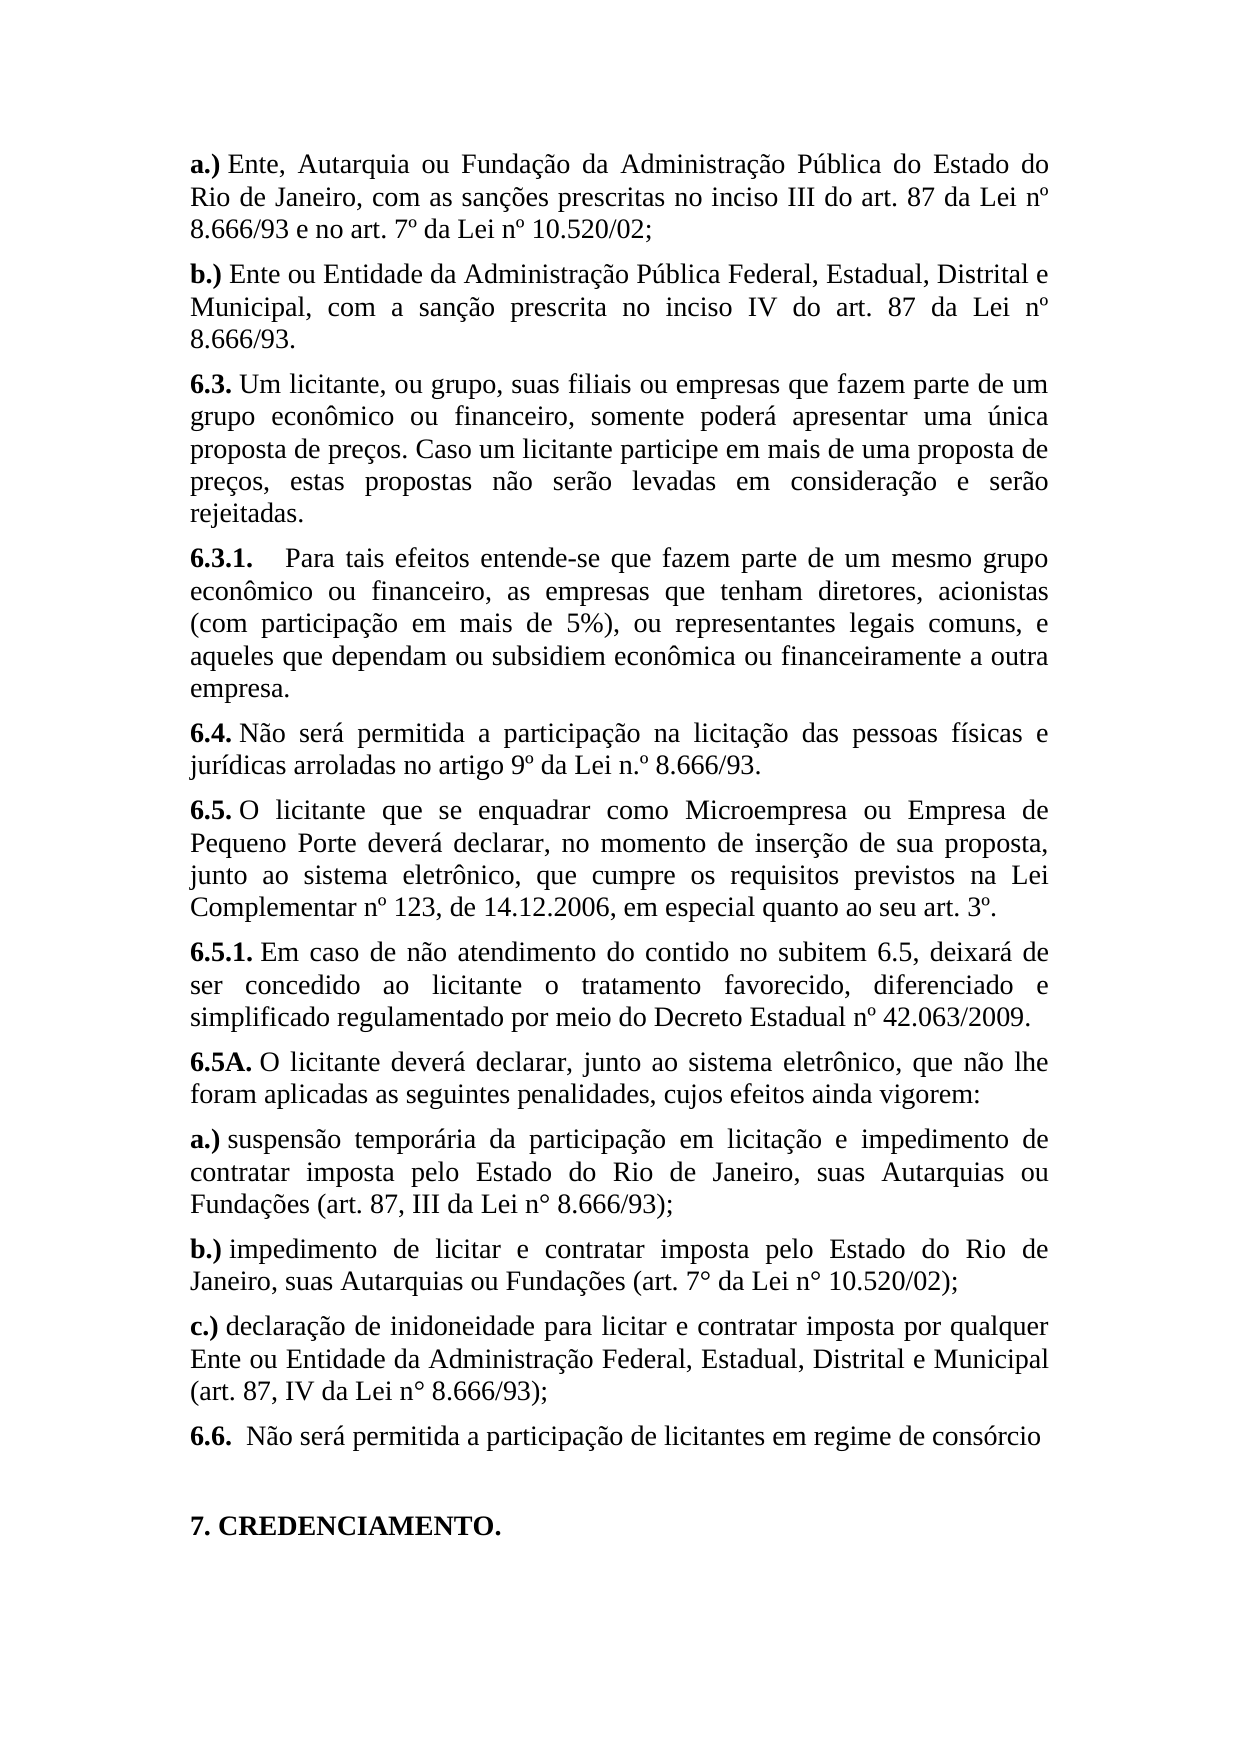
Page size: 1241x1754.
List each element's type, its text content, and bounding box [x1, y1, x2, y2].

text 6.6. Não será permitida a participação de licitantes em regime de consórcio [190, 1419, 1051, 1451]
text 6.5A. O licitante deverá declarar, junto ao sistema eletrônico, que não lhe foram aplicadas as seguintes penalidades, cujos efeitos ainda vigorem: [190, 1045, 1051, 1110]
text 6.5. O licitante que se enquadrar como Microempresa ou Empresa de Pequeno Porte deverá declarar, no momento de inserção de sua proposta, junto ao sistema eletrônico, que cumpre os requisitos previstos na Lei Complementar nº 123, de 14.12.2006, em especial quanto ao seu art. 3º. [190, 793, 1051, 923]
text c.) declaração de inidoneidade para licitar e contratar imposta por qualquer Ente ou Entidade da Administração Federal, Estadual, Distrital e Municipal (art. 87, IV da Lei n° 8.666/93); [190, 1309, 1051, 1406]
text 7. CREDENCIAMENTO. [190, 1509, 1051, 1541]
text 6.5.1. Em caso de não atendimento do contido no subitem 6.5, deixará de ser concedido ao licitante o tratamento favorecido, diferenciado e simplificado regulamentado por meio do Decreto Estadual nº 42.063/2009. [190, 935, 1051, 1032]
text a.) suspensão temporária da participação em licitação e impedimento de contratar imposta pelo Estado do Rio de Janeiro, suas Autarquias ou Fundações (art. 87, III da Lei n° 8.666/93); [190, 1122, 1051, 1219]
text b.) impedimento de licitar e contratar imposta pelo Estado do Rio de Janeiro, suas Autarquias ou Fundações (art. 7° da Lei n° 10.520/02); [190, 1232, 1051, 1297]
text b.) Ente ou Entidade da Administração Pública Federal, Estadual, Distrital e Municipal, com a sanção prescrita no inciso IV do art. 87 da Lei nº 8.666/93. [190, 257, 1051, 354]
text 6.3.1. Para tais efeitos entende-se que fazem parte de um mesmo grupo econômico ou financeiro, as empresas que tenham diretores, acionistas (com participação em mais de 5%), ou representantes legais comuns, e aqueles que dependam ou subsidiem econômica ou financeiramente a outra empresa. [190, 541, 1051, 703]
text 6.3. Um licitante, ou grupo, suas filiais ou empresas que fazem parte de um grupo econômico ou financeiro, somente poderá apresentar uma única proposta de preços. Caso um licitante participe em mais de uma proposta de preços, estas propostas não serão levadas em consideração e serão rejeitadas. [190, 367, 1051, 529]
text a.) Ente, Autarquia ou Fundação da Administração Pública do Estado do Rio de Janeiro, com as sanções prescritas no inciso III do art. 87 da Lei nº 8.666/93 e no art. 7º da Lei nº 10.520/02; [190, 148, 1051, 245]
text 6.4. Não será permitida a participação na licitação das pessoas físicas e jurídicas arroladas no artigo 9º da Lei n.º 8.666/93. [190, 716, 1051, 781]
